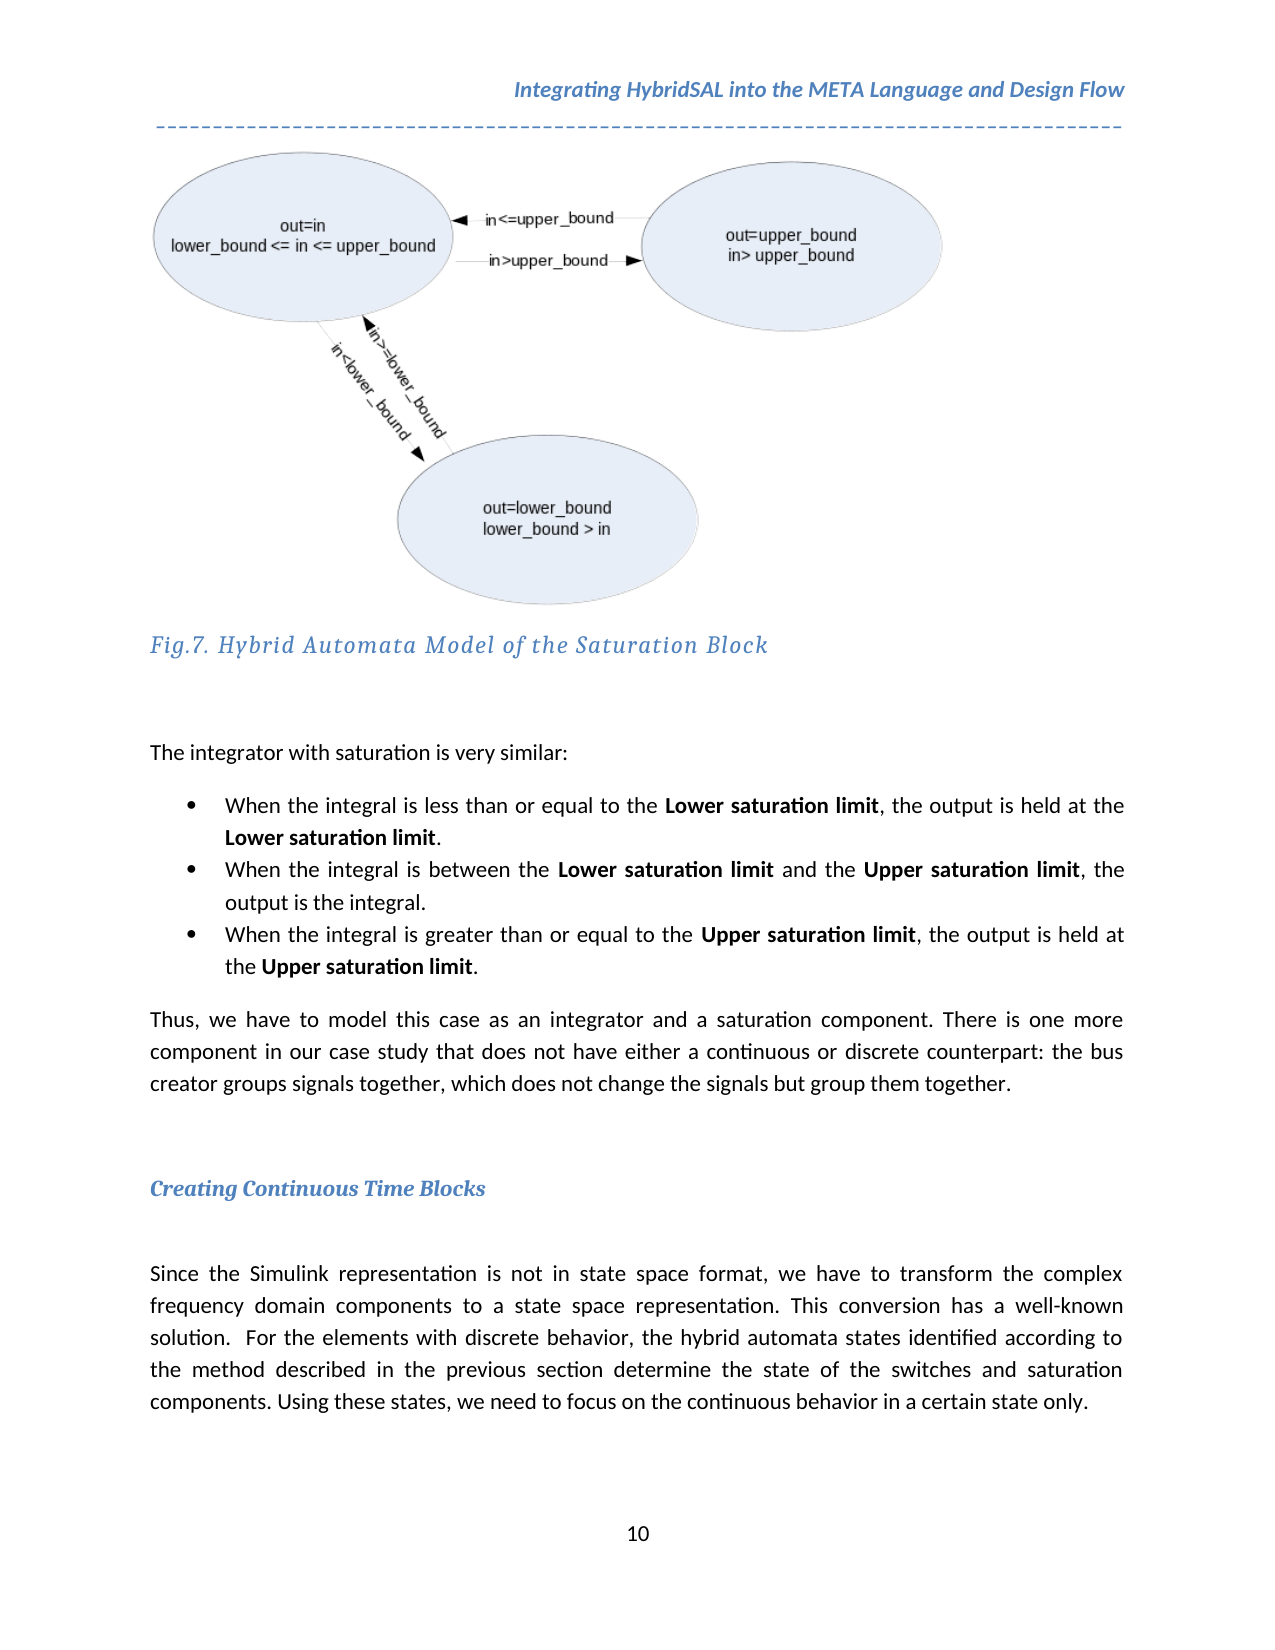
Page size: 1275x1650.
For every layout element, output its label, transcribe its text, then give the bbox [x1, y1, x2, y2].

text Since the Simulink representation is not in state space format, we have to transform the complex frequency domain components to a state space representation. This conversion has a well-known solution. For the elements with discrete behavior, the hybrid automata states identified according to the method described in the previous section determine the state of the switches and saturation components. Using these states, we need to focus on the continuous behavior in a certain state only. [150, 1259, 1125, 1416]
list When the integral is between the Lower saturation limit and the Upper saturation limit, the output is the integral. [187, 856, 1125, 916]
text The integrator with saturation is very similar: [150, 738, 1125, 766]
subtitle Creating Continuous Time Blocks [150, 1176, 1125, 1202]
list When the integral is less than or equal to the Lower saturation limit, the output is held at the Lower saturation limit. [187, 791, 1125, 851]
list When the integral is greater than or equal to the Upper saturation limit, the output is held at the Upper saturation limit. [187, 920, 1125, 980]
subtitle Fig.7. Hybrid Automata Model of the Saturation Block [150, 631, 1125, 660]
text Thus, we have to model this case as an integrator and a saturation component. There is one more component in our case study that does not have either a continuous or discrete counterpart: the bus creator groups signals together, which does not change the signals but group them together. [150, 1005, 1125, 1097]
